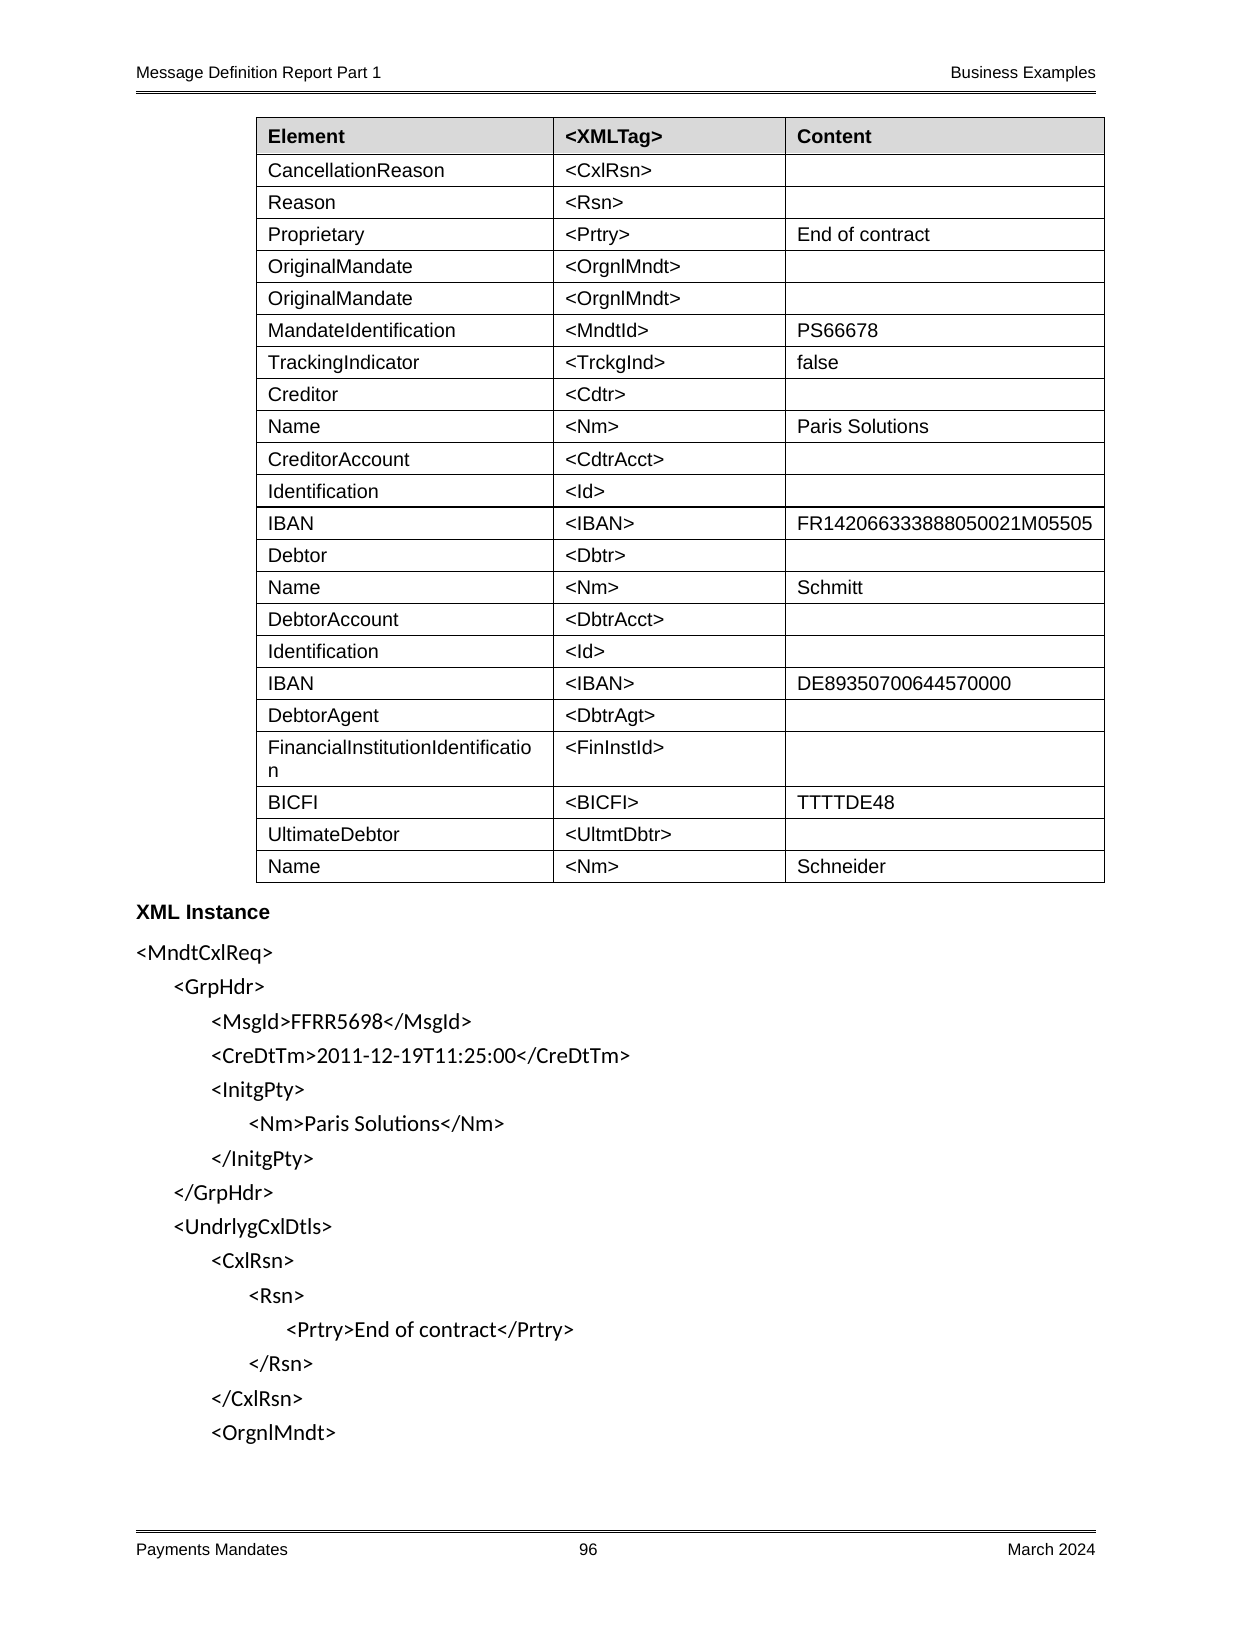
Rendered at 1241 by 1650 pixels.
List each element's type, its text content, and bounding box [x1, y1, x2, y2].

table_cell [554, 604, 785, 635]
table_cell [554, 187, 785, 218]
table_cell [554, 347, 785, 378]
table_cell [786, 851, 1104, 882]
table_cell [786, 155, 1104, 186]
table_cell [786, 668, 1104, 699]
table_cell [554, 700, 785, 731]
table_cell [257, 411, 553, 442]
text <CxlRsn> [136, 1247, 1104, 1275]
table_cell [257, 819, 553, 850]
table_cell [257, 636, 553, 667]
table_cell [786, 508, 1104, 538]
text </GrpHdr> [136, 1178, 1104, 1206]
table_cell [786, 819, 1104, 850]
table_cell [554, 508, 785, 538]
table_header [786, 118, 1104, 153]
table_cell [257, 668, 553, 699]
text <Rsn> [136, 1281, 1104, 1309]
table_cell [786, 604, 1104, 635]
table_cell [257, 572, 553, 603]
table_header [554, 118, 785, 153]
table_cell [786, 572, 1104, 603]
text </Rsn> [136, 1349, 1104, 1377]
text <InitgPty> [136, 1075, 1104, 1103]
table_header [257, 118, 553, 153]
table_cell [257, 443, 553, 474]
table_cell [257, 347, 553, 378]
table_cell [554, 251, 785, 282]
text XML Instance [136, 900, 1104, 924]
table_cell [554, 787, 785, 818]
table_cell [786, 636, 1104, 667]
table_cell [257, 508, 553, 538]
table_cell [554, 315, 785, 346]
text <Prtry>End of contract</Prtry> [136, 1315, 1104, 1343]
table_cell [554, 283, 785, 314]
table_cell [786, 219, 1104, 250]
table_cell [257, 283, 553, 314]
text <Nm>Paris Solutions</Nm> [136, 1109, 1104, 1138]
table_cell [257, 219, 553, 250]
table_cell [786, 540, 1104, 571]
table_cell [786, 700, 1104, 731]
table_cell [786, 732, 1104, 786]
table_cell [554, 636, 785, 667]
text <MsgId>FFRR5698</MsgId> [136, 1007, 1104, 1035]
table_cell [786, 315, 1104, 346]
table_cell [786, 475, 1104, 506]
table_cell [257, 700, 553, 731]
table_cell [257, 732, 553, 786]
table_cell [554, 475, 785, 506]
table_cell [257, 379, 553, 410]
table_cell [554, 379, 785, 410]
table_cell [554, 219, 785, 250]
text <GrpHdr> [136, 972, 1104, 1001]
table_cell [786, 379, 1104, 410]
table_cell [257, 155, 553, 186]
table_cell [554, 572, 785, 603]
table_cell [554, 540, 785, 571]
text <OrgnlMndt> [136, 1418, 1104, 1446]
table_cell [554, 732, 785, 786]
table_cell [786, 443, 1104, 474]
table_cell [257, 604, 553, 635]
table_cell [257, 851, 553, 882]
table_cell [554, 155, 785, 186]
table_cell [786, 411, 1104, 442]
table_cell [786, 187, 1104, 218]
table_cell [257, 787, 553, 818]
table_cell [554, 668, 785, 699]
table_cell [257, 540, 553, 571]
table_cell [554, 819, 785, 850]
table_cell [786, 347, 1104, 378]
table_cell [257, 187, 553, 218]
text <MndtCxlReq> [136, 938, 1104, 966]
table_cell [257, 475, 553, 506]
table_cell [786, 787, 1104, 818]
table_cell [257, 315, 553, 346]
text </CxlRsn> [136, 1384, 1104, 1412]
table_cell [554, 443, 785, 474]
text </InitgPty> [136, 1144, 1104, 1172]
text <UndrlygCxlDtls> [136, 1212, 1104, 1240]
text <CreDtTm>2011-12-19T11:25:00</CreDtTm> [136, 1041, 1104, 1069]
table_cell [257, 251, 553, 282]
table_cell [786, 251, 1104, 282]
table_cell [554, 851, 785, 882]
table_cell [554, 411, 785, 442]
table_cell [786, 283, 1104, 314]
